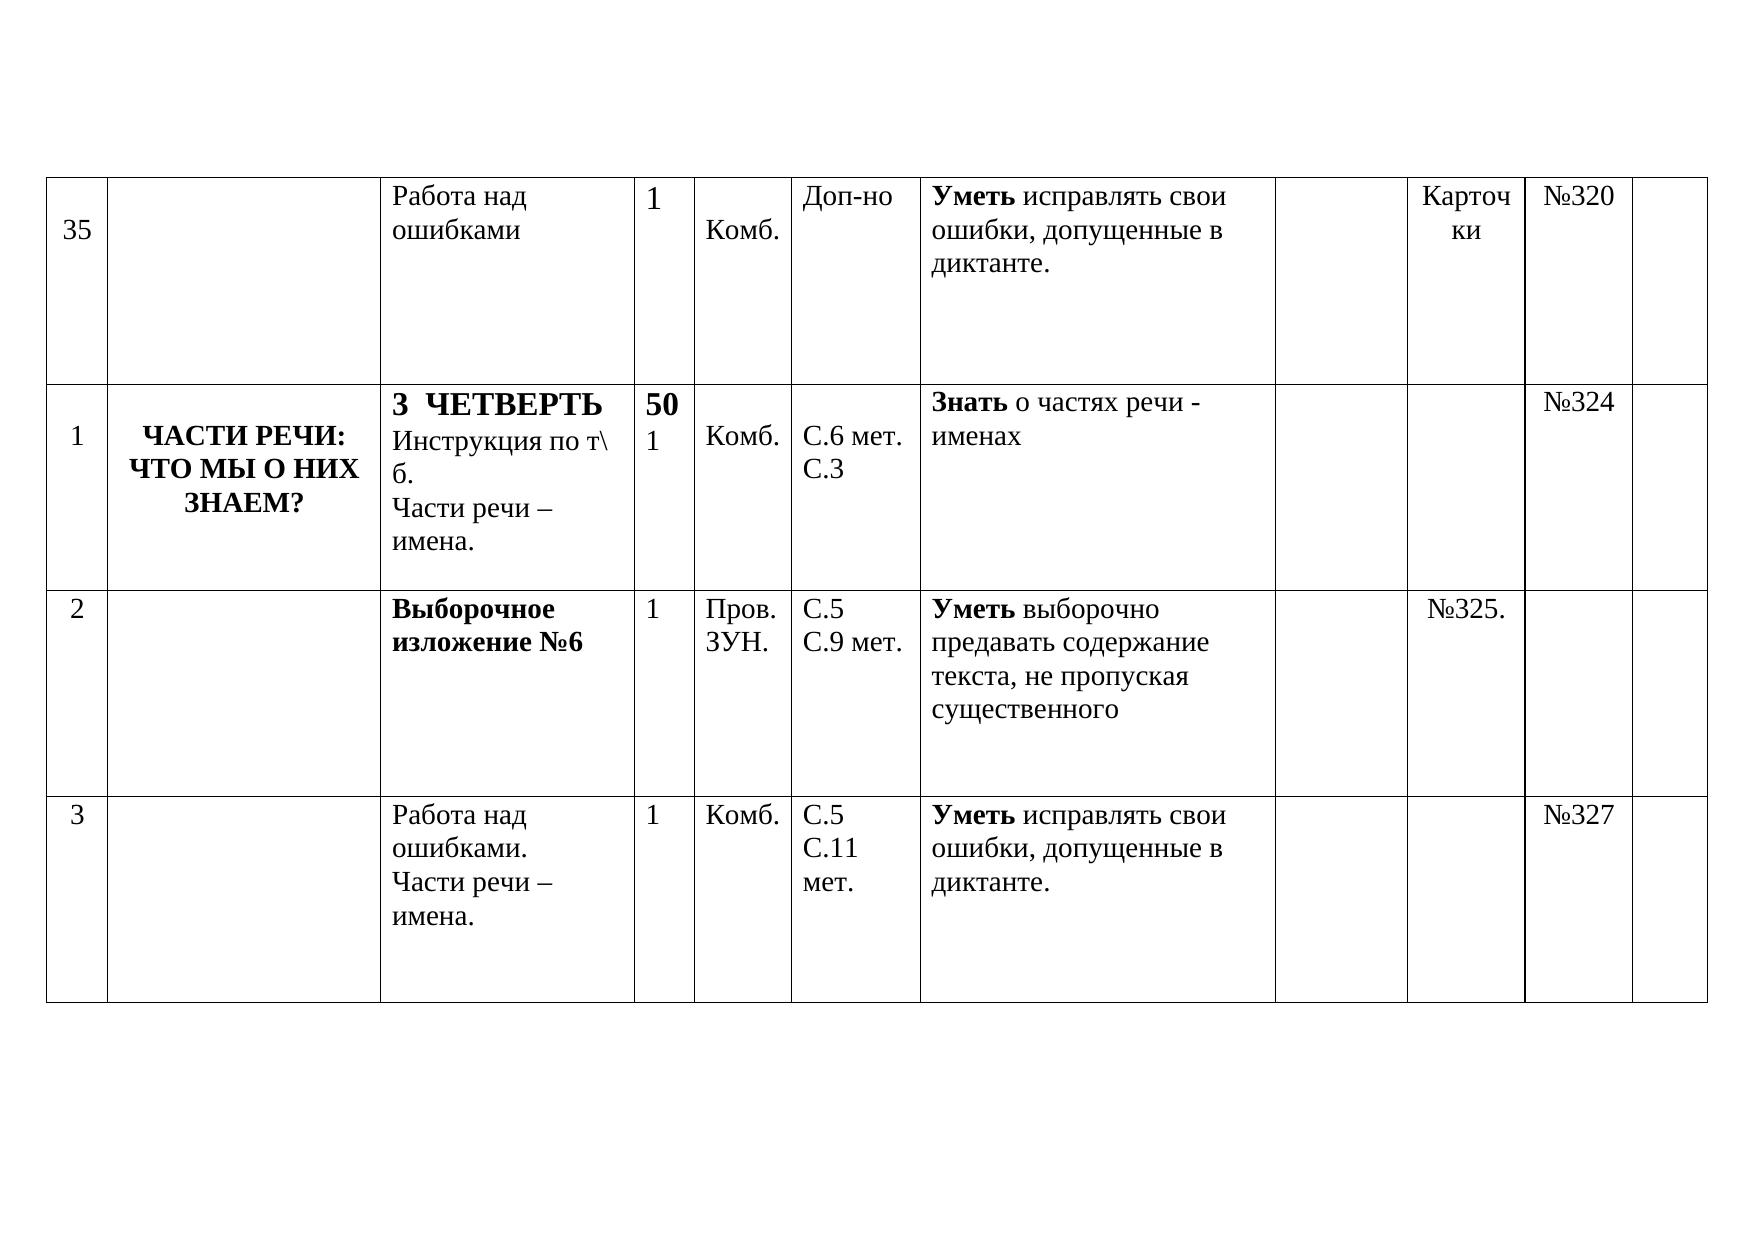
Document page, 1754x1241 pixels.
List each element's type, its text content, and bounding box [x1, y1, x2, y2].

table_cell [1633, 591, 1707, 796]
table_cell [1276, 385, 1407, 590]
table_cell [108, 797, 380, 1002]
table_cell Пров. ЗУН. [695, 591, 791, 796]
table_cell №325. [1408, 591, 1524, 796]
table_cell Работа над ошибками. Части речи – имена. [381, 797, 634, 1002]
table_cell Уметь исправлять свои ошибки, допущенные в диктанте. [921, 797, 1275, 1002]
table_cell 1 [635, 591, 694, 796]
table_cell 2 [47, 591, 107, 796]
table_cell Комб. [695, 178, 791, 383]
table_cell ЧАСТИ РЕЧИ: ЧТО МЫ О НИХ ЗНАЕМ? [108, 385, 380, 590]
table_cell Выборочное изложение №6 [381, 591, 634, 796]
table_cell Комб. [695, 797, 791, 1002]
table_cell Уметь исправлять свои ошибки, допущенные в диктанте. [921, 178, 1275, 383]
table_cell [1633, 178, 1707, 383]
table_cell [1408, 385, 1524, 590]
table_cell [108, 178, 380, 383]
table_cell Знать о частях речи - именах [921, 385, 1275, 590]
table_cell [1276, 591, 1407, 796]
table_cell 50 1 [635, 385, 694, 590]
table_cell [1633, 797, 1707, 1002]
table_cell Работа над ошибками [381, 178, 634, 383]
table_cell 1 [47, 385, 107, 590]
table_cell 1 [635, 797, 694, 1002]
table_cell 1 [635, 178, 694, 383]
table_cell [1633, 385, 1707, 590]
table_cell №320 [1526, 178, 1632, 383]
table_cell Доп-но [792, 178, 920, 383]
table_cell [1276, 797, 1407, 1002]
table_cell С.5 С.9 мет. [792, 591, 920, 796]
table_cell [1408, 797, 1524, 1002]
table_cell 3 [47, 797, 107, 1002]
table_cell [1526, 591, 1632, 796]
table_cell Карточки [1408, 178, 1524, 383]
table_cell №324 [1526, 385, 1632, 590]
table_cell 3 ЧЕТВЕРТЬ Инструкция по т\б. Части речи – имена. [381, 385, 634, 590]
table_cell С.5 С.11 мет. [792, 797, 920, 1002]
table_cell [1276, 178, 1407, 383]
table_cell №327 [1526, 797, 1632, 1002]
table_cell [108, 591, 380, 796]
table_cell С.6 мет. С.3 [792, 385, 920, 590]
table_cell Уметь выборочно предавать содержание текста, не пропуская существенного [921, 591, 1275, 796]
table_cell 35 [47, 178, 107, 383]
table_cell Комб. [695, 385, 791, 590]
